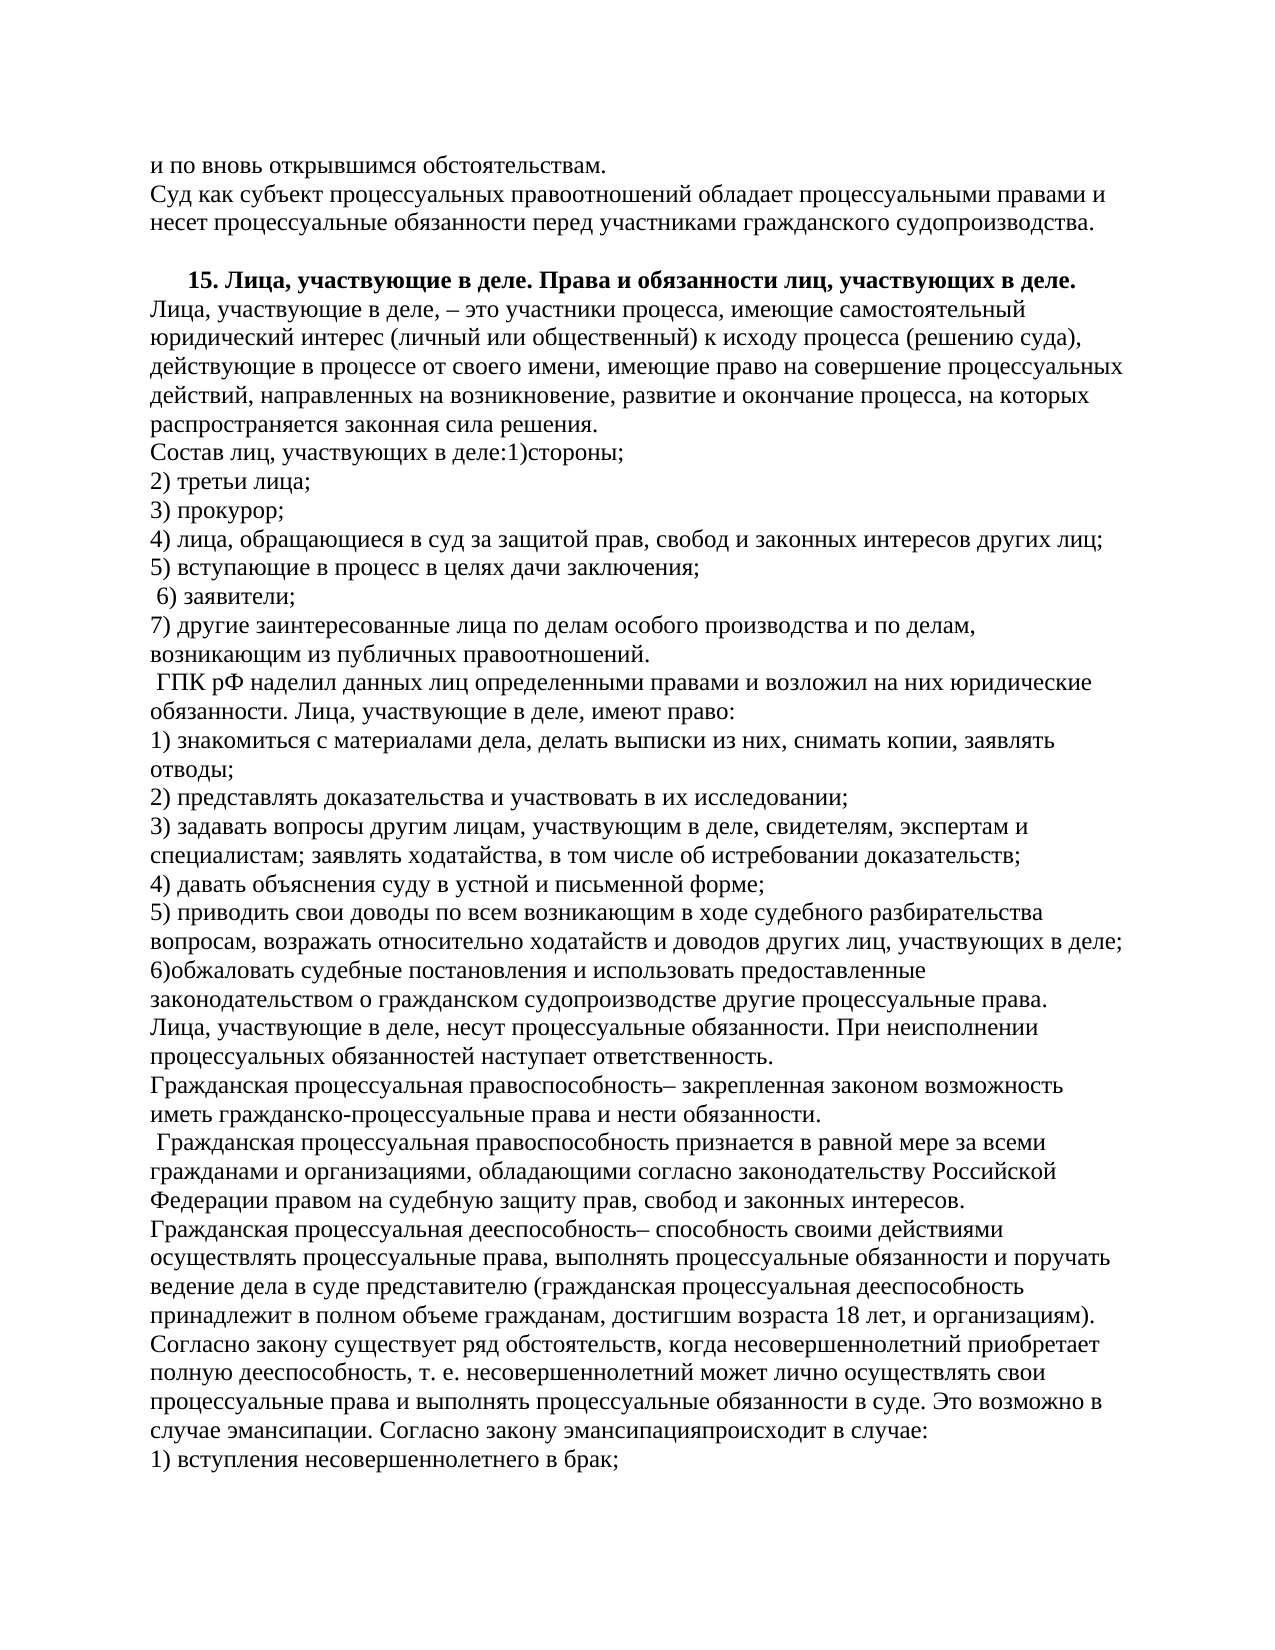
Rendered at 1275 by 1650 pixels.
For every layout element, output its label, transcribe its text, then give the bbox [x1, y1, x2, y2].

text Гражданская процессуальная дееспособность– способность своими действиями осуществлять процессуальные права, выполнять процессуальные обязанности и поручать ведение дела в суде представителю (гражданская процессуальная дееспособность принадлежит в полном объеме гражданам, достигшим возраста 18 лет, и организациям). [150, 1214, 1125, 1329]
text 3) задавать вопросы другим лицам, участвующим в деле, свидетелям, экспертам и специалистам; заявлять ходатайства, в том числе об истребовании доказательств; [150, 811, 1125, 869]
text 2) третьи лица; [150, 466, 1125, 495]
text Состав лиц, участвующих в деле:1)стороны; [150, 437, 1125, 466]
text 5) вступающие в процесс в целях дачи заключения; [150, 552, 1125, 581]
text 7) другие заинтересованные лица по делам особого производства и по делам, возникающим из публичных правоотношений. [150, 610, 1125, 667]
text 6) заявители; [150, 581, 1125, 610]
text ГПК рФ наделил данных лиц определенными правами и возложил на них юридические обязанности. Лица, участвующие в деле, имеют право: [150, 667, 1125, 725]
text 3) прокурор; [150, 495, 1125, 524]
text Суд как субъект процессуальных правоотношений обладает процессуальными правами и несет процессуальные обязанности перед участниками гражданского судопроизводства. [150, 179, 1125, 236]
text Гражданская процессуальная правоспособность признается в равной мере за всеми гражданами и организациями, обладающими согласно законодательству Российской Федерации правом на судебную защиту прав, свобод и законных интересов. [150, 1127, 1125, 1214]
text 4) лица, обращающиеся в суд за защитой прав, свобод и законных интересов других лиц; [150, 524, 1125, 552]
text Лица, участвующие в деле, несут процессуальные обязанности. При неисполнении процессуальных обязанностей наступает ответственность. [150, 1012, 1125, 1070]
text 1) знакомиться с материалами дела, делать выписки из них, снимать копии, заявлять отводы; [150, 725, 1125, 782]
text Лица, участвующие в деле, – это участники процесса, имеющие самостоятельный юридический интерес (личный или общественный) к исходу процесса (решению суда), действующие в процессе от своего имени, имеющие право на совершение процессуальных действий, направленных на возникновение, развитие и окончание процесса, на которых распространяется законная сила решения. [150, 294, 1125, 437]
text 1) вступления несовершеннолетнего в брак; [150, 1444, 1125, 1472]
text Гражданская процессуальная правоспособность– закрепленная законом возможность иметь гражданско-процессуальные права и нести обязанности. [150, 1070, 1125, 1127]
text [150, 150, 1125, 179]
text 5) приводить свои доводы по всем возникающим в ходе судебного разбирательства вопросам, возражать относительно ходатайств и доводов других лиц, участвующих в деле; 6)обжаловать судебные постановления и использовать предоставленные законодательством о гражданском судопроизводстве другие процессуальные права. [150, 897, 1125, 1012]
text Согласно закону существует ряд обстоятельств, когда несовершеннолетний приобретает полную дееспособность, т. е. несовершеннолетний может лично осуществлять свои процессуальные права и выполнять процессуальные обязанности в суде. Это возможно в случае эмансипации. Согласно закону эмансипацияпроисходит в случае: [150, 1329, 1125, 1444]
text 4) давать объяснения суду в устной и письменной форме; [150, 869, 1125, 897]
list Лица, участвующие в деле. Права и обязанности лиц, участвующих в деле. [187, 265, 1125, 294]
text 2) представлять доказательства и участвовать в их исследовании; [150, 782, 1125, 811]
